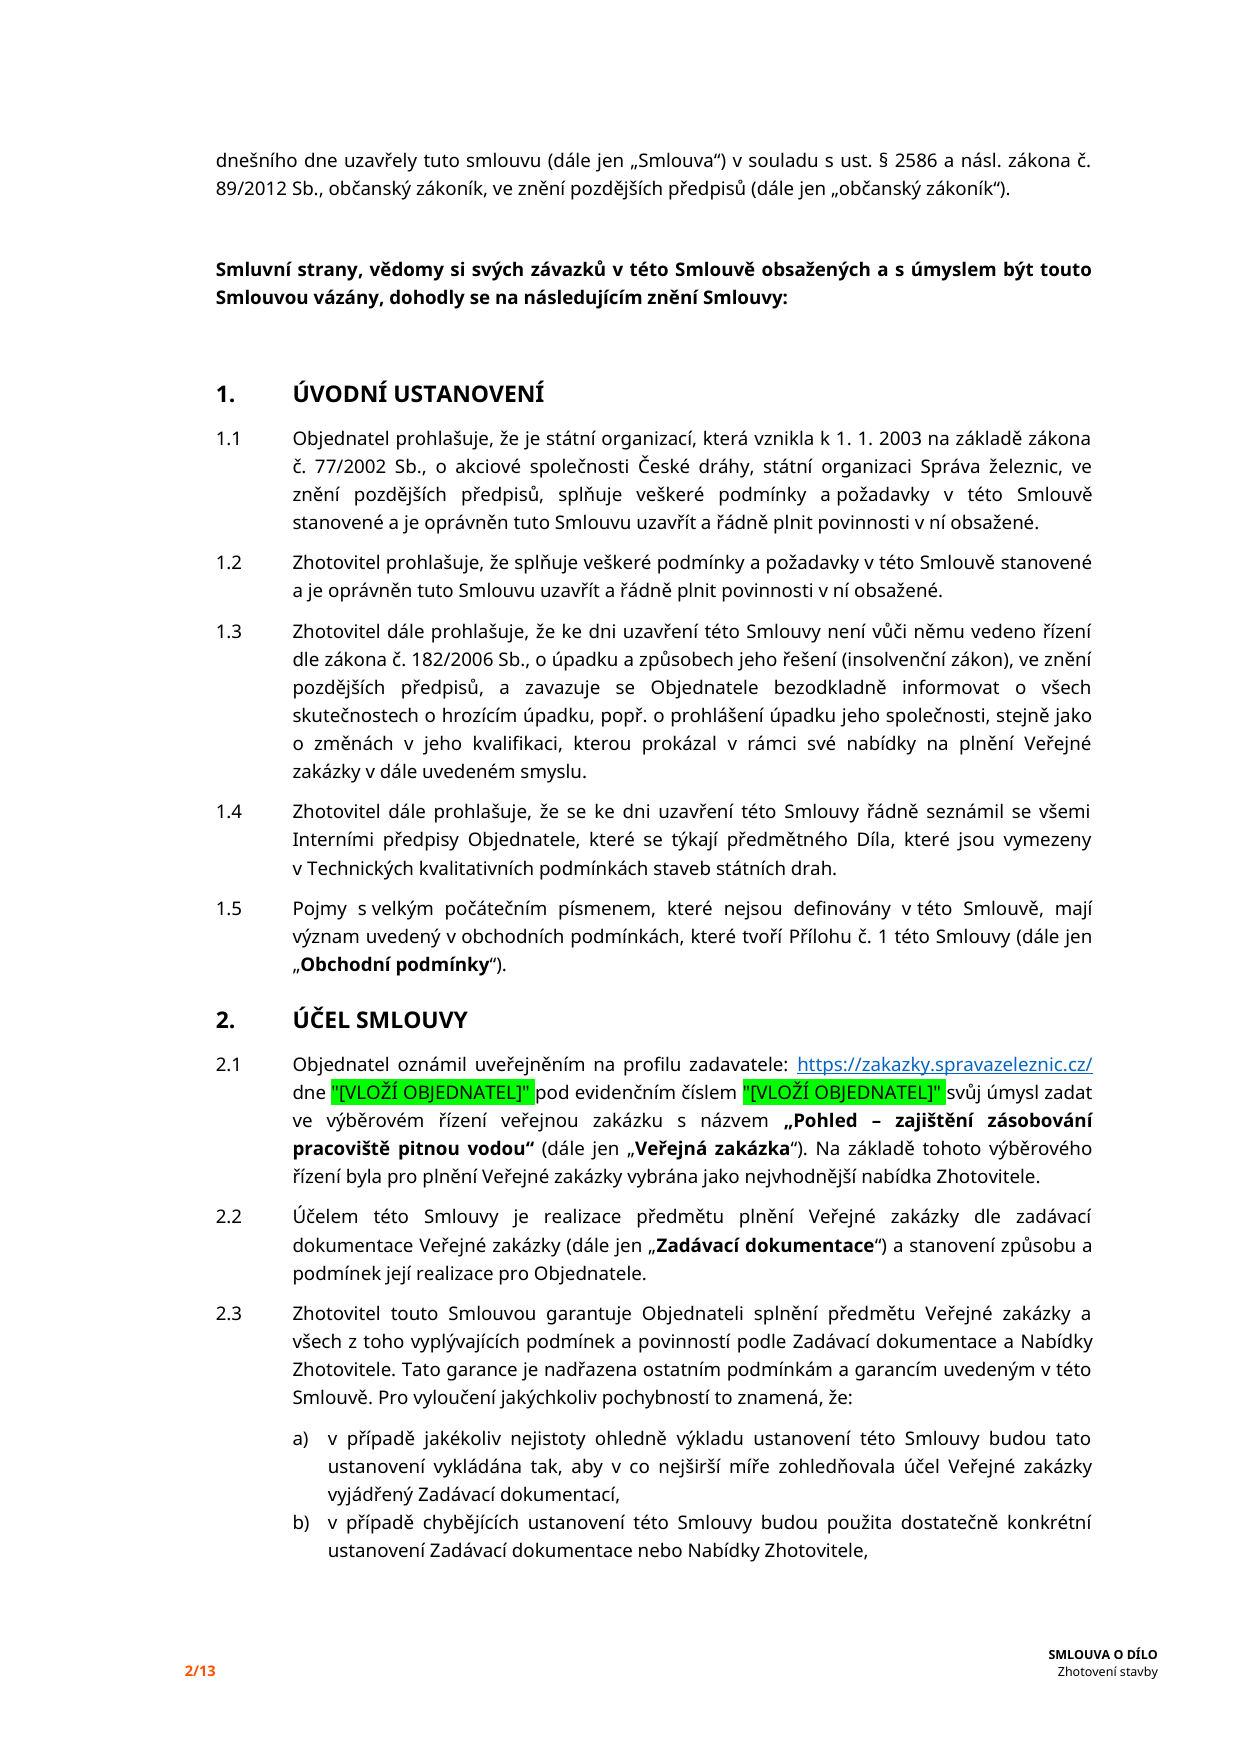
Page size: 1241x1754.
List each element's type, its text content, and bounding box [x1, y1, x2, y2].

text v případě chybějících ustanovení této Smlouvy budou použita dostatečně konkrétní ustanovení Zadávací dokumentace nebo Nabídky Zhotovitele, [292, 1509, 1093, 1563]
text Objednatel prohlašuje, že je státní organizací, která vznikla k 1. 1. 2003 na základě zákona č. 77/2002 Sb., o akciové společnosti České dráhy, státní organizaci Správa železnic, ve znění pozdějších předpisů, splňuje veškeré podmínky a požadavky v této Smlouvě stanovené a je oprávněn tuto Smlouvu uzavřít a řádně plnit povinnosti v ní obsažené. [216, 425, 1093, 534]
text Zhotovitel touto Smlouvou garantuje Objednateli splnění předmětu Veřejné zakázky a všech z toho vyplývajících podmínek a povinností podle Zadávací dokumentace a Nabídky Zhotovitele. Tato garance je nadřazena ostatním podmínkám a garancím uvedeným v této Smlouvě. Pro vyloučení jakýchkoliv pochybností to znamená, že: [216, 1300, 1093, 1410]
text Pojmy s velkým počátečním písmenem, které nejsou definovány v této Smlouvě, mají význam uvedený v obchodních podmínkách, které tvoří Přílohu č. 1 této Smlouvy (dále jen „Obchodní podmínky“). [216, 895, 1093, 977]
text Zhotovitel dále prohlašuje, že se ke dni uzavření této Smlouvy řádně seznámil se všemi Interními předpisy Objednatele, které se týkají předmětného Díla, které jsou vymezeny v Technických kvalitativních podmínkách staveb státních drah. [216, 799, 1093, 880]
text Zhotovitel prohlašuje, že splňuje veškeré podmínky a požadavky v této Smlouvě stanovené a je oprávněn tuto Smlouvu uzavřít a řádně plnit povinnosti v ní obsažené. [216, 549, 1093, 603]
text Zhotovitel dále prohlašuje, že ke dni uzavření této Smlouvy není vůči němu vedeno řízení dle zákona č. 182/2006 Sb., o úpadku a způsobech jeho řešení (insolvenční zákon), ve znění pozdějších předpisů, a zavazuje se Objednatele bezodkladně informovat o všech skutečnostech o hrozícím úpadku, popř. o prohlášení úpadku jeho společnosti, stejně jako o změnách v jeho kvalifikaci, kterou prokázal v rámci své nabídky na plnění Veřejné zakázky v dále uvedeném smyslu. [216, 618, 1093, 784]
text Smluvní strany, vědomy si svých závazků v této Smlouvě obsažených a s úmyslem být touto Smlouvou vázány, dohodly se na následujícím znění Smlouvy: [216, 257, 1093, 310]
text dnešního dne uzavřely tuto smlouvu (dále jen „Smlouva“) v souladu s ust. § 2586 a násl. zákona č. 89/2012 Sb., občanský zákoník, ve znění pozdějších předpisů (dále jen „občanský zákoník“). [216, 147, 1093, 201]
text Účelem této Smlouvy je realizace předmětu plnění Veřejné zakázky dle zadávací dokumentace Veřejné zakázky (dále jen „Zadávací dokumentace“) a stanovení způsobu a podmínek její realizace pro Objednatele. [216, 1204, 1093, 1285]
text v případě jakékoliv nejistoty ohledně výkladu ustanovení této Smlouvy budou tato ustanovení vykládána tak, aby v co nejširší míře zohledňovala účel Veřejné zakázky vyjádřený Zadávací dokumentací, [292, 1425, 1093, 1507]
text ÚVODNÍ USTANOVENÍ [216, 378, 1093, 409]
text ÚČEL SMLOUVY [216, 1004, 1093, 1036]
text Objednatel oznámil uveřejněním na profilu zadavatele: https://zakazky.spravazeleznic.cz/ dne pod evidenčním číslem svůj úmysl zadat ve výběrovém řízení veřejnou zakázku s názvem „Pohled – zajištění zásobování pracoviště pitnou vodou“ (dále jen „Veřejná zakázka“). Na základě tohoto výběrového řízení byla pro plnění Veřejné zakázky vybrána jako nejvhodnější nabídka Zhotovitele. [216, 1051, 1093, 1189]
